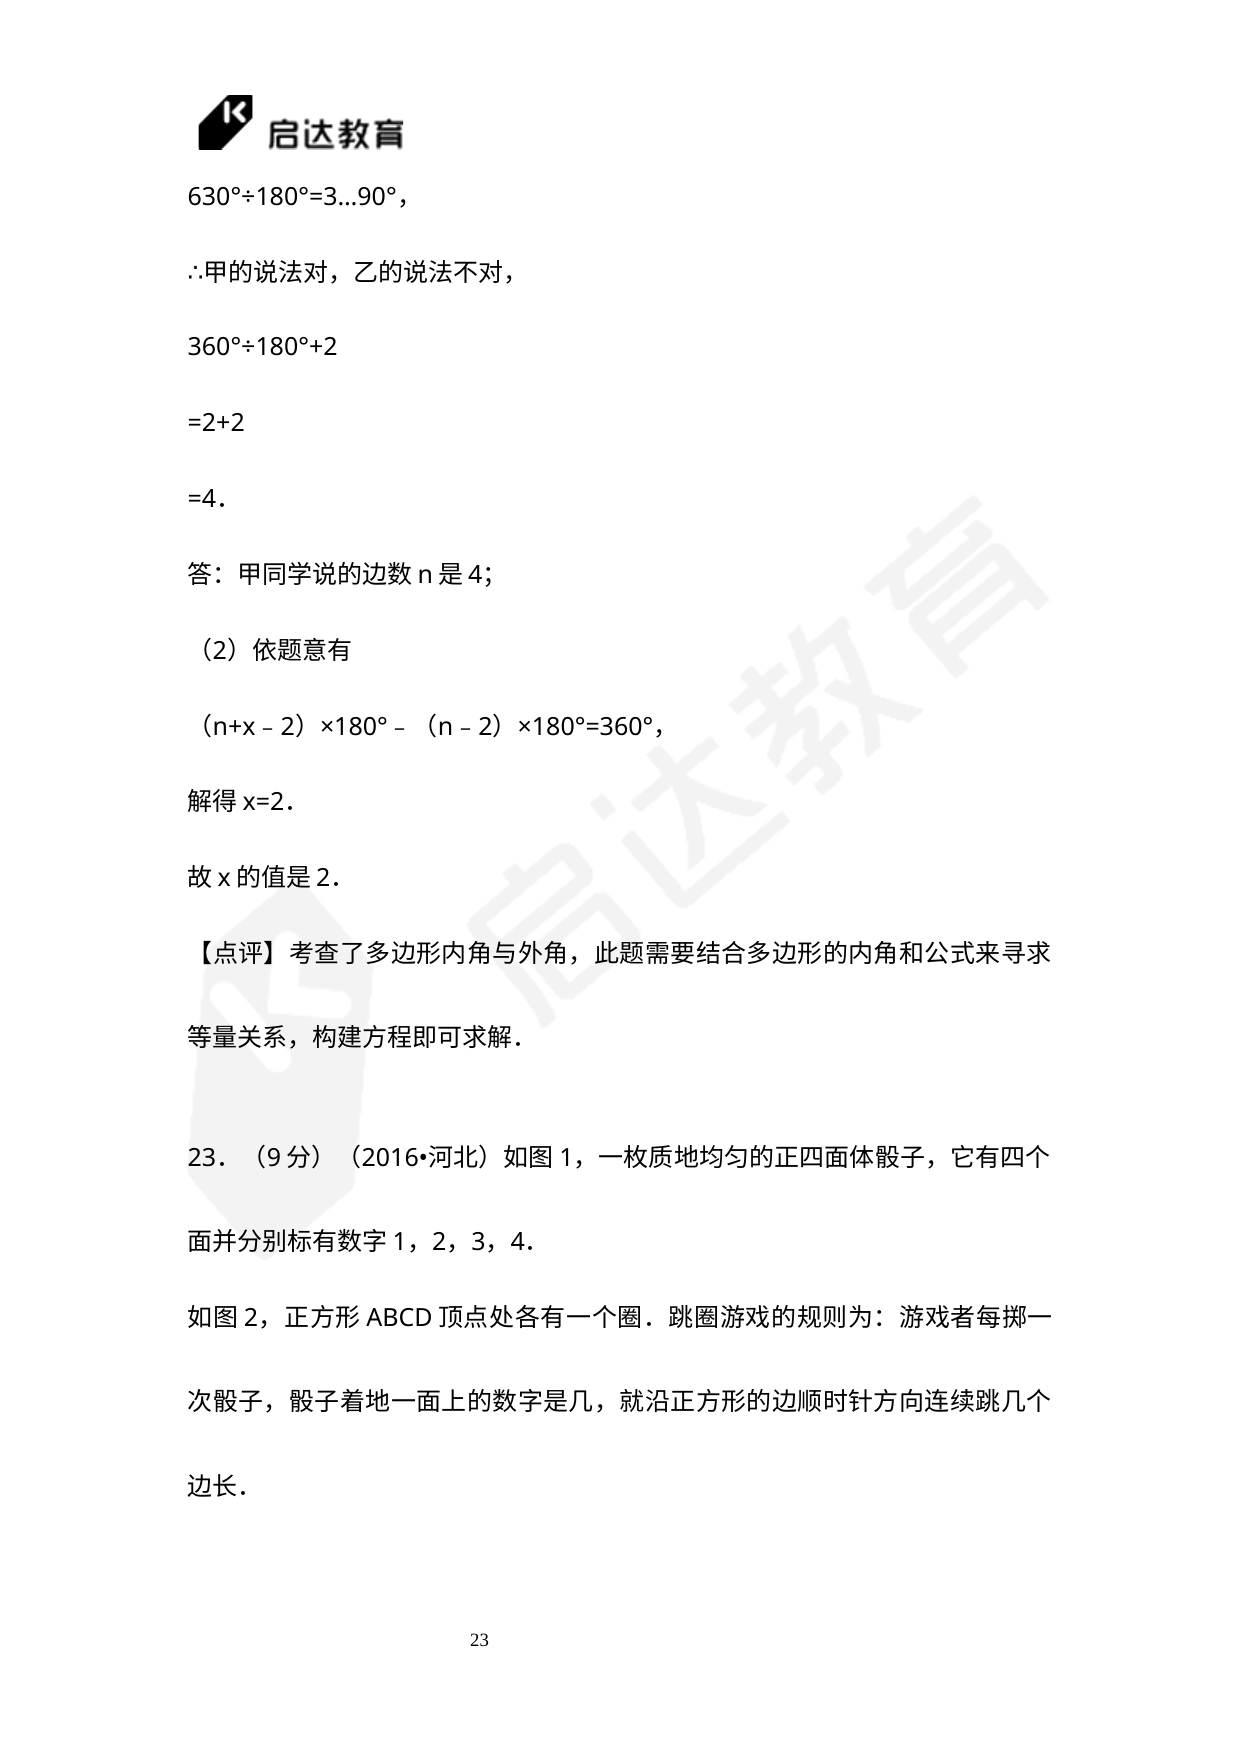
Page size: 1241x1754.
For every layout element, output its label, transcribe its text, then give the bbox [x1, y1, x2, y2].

text 如图2，正方形ABCD顶点处各有一个圈．跳圈游戏的规则为：游戏者每掷一次骰子，骰子着地一面上的数字是几，就沿正方形的边顺时针方向连续跳几个边长． [187, 1283, 1053, 1517]
text 23．（9分）（2016•河北）如图1，一枚质地均匀的正四面体骰子，它有四个面并分别标有数字1，2，3，4． [187, 1123, 1053, 1272]
text =4． [187, 464, 1053, 529]
text 答：甲同学说的边数n是4； [187, 540, 1053, 605]
text （2）依题意有 [187, 616, 1053, 681]
text 【点评】考查了多边形内角与外角，此题需要结合多边形的内角和公式来寻求等量关系，构建方程即可求解． [187, 919, 1053, 1068]
text 360°÷180°+2 [187, 314, 1053, 379]
text 解得x=2． [187, 767, 1053, 832]
picture [198, 95, 404, 150]
text 630°÷180°=3…90°， [187, 162, 1053, 227]
text ∴甲的说法对，乙的说法不对， [187, 238, 1053, 303]
text 故x的值是2． [187, 843, 1053, 908]
text =2+2 [187, 389, 1053, 454]
text （n+x﹣2）×180°﹣（n﹣2）×180°=360°， [187, 692, 1053, 757]
